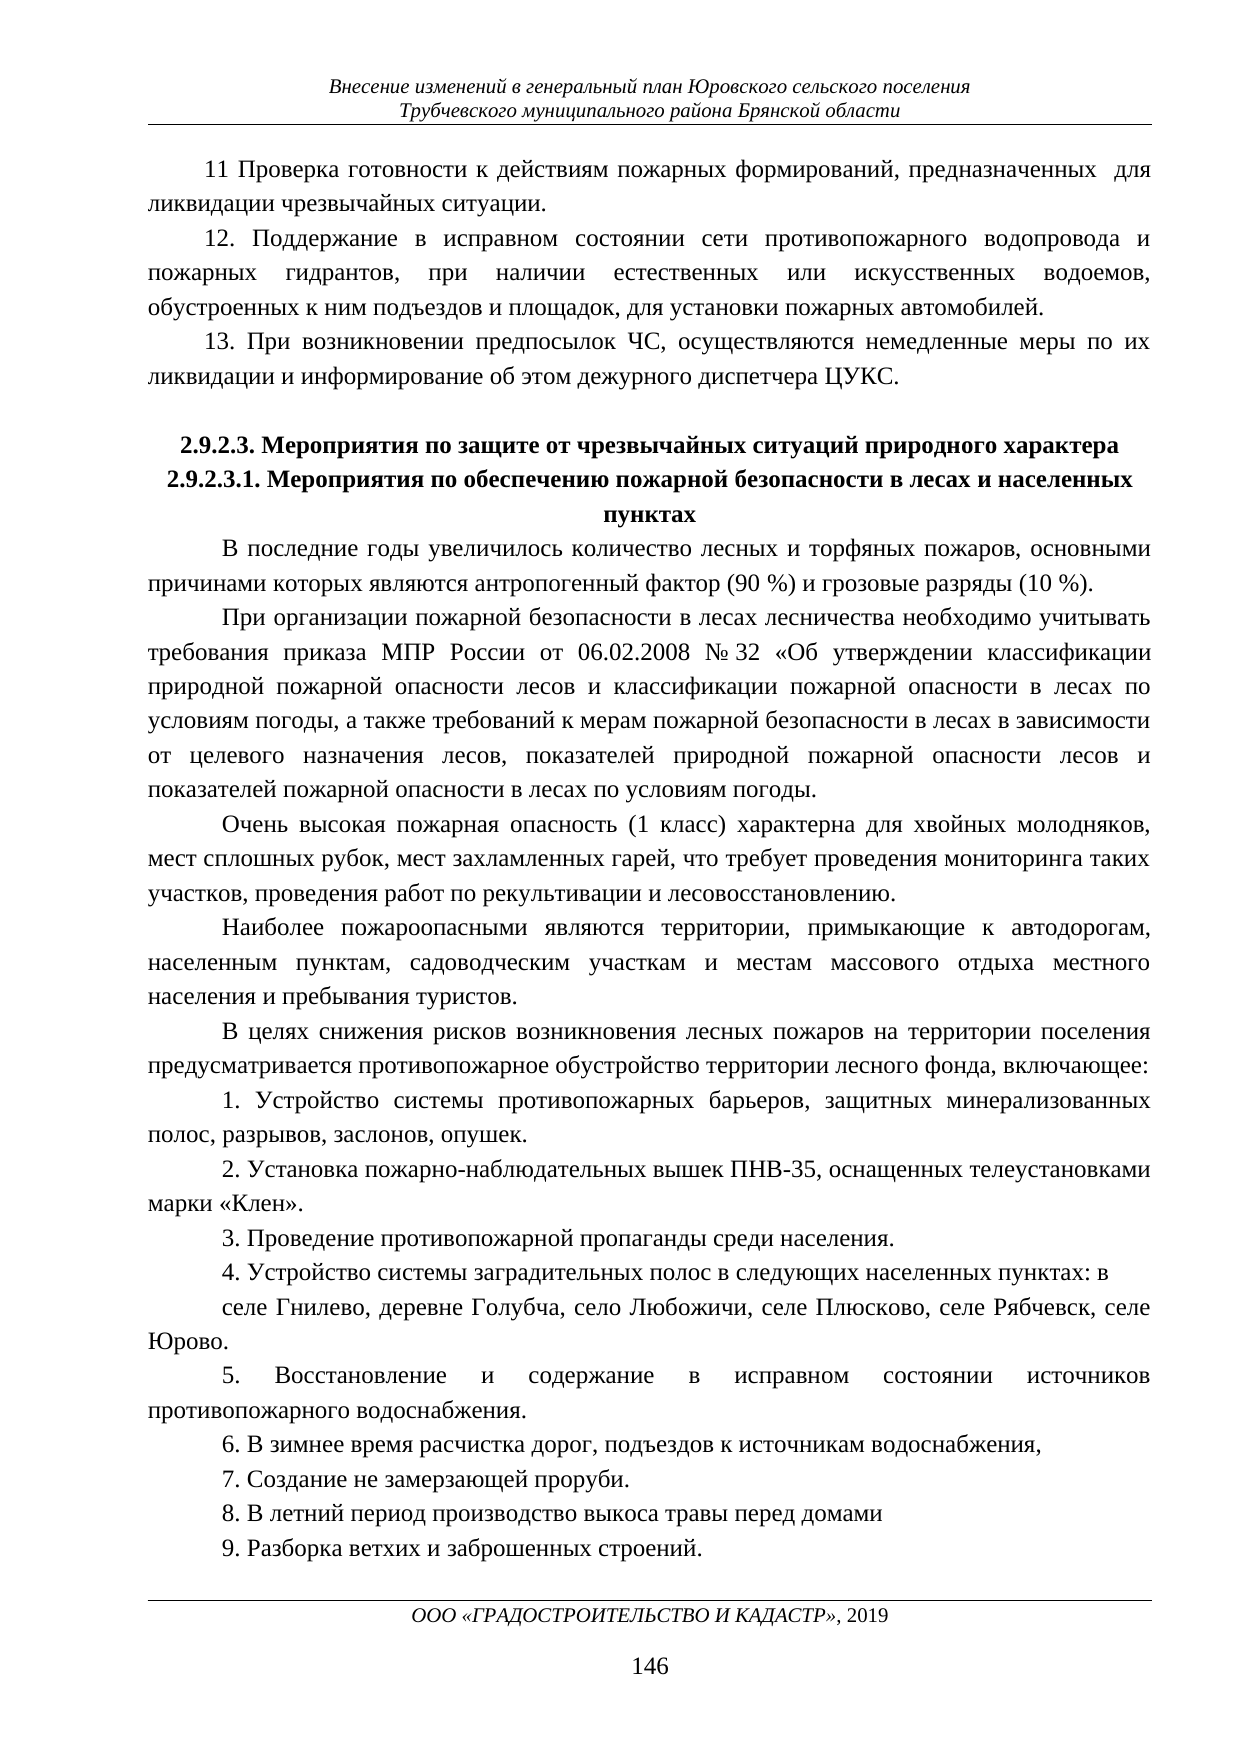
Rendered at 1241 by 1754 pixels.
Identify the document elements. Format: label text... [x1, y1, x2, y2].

list 1. Устройство системы противопожарных барьеров, защитных минерализованных полос, разрывов, заслонов, опушек. [148, 1085, 1152, 1148]
list 8. В летний период производство выкоса травы перед домами [148, 1498, 1152, 1527]
title 2.9.2.3. Мероприятия по защите от чрезвычайных ситуаций природного характера [148, 430, 1152, 458]
list 5. Восстановление и содержание в исправном состоянии источников противопожарного водоснабжения. [148, 1361, 1152, 1424]
list 9. Разборка ветхих и заброшенных строений. [148, 1533, 1152, 1562]
list 7. Создание не замерзающей проруби. [148, 1464, 1152, 1493]
list 6. В зимнее время расчистка дорог, подъездов к источникам водоснабжения, [148, 1429, 1152, 1458]
list 2. Установка пожарно-наблюдательных вышек ПНВ-35, оснащенных телеустановками марки «Клен». [148, 1154, 1152, 1217]
text 12. Поддержание в исправном состоянии сети противопожарного водопровода и пожарных гидрантов, при наличии естественных или искусственных водоемов, обустроенных к ним подъездов и площадок, для установки пожарных автомобилей. [148, 223, 1152, 321]
list 4. Устройство системы заградительных полос в следующих населенных пунктах: в [148, 1257, 1152, 1286]
list 3. Проведение противопожарной пропаганды среди населения. [148, 1223, 1152, 1251]
title 2.9.2.3.1. Мероприятия по обеспечению пожарной безопасности в лесах и населенных пунктах [148, 464, 1152, 527]
text В последние годы увеличилось количество лесных и торфяных пожаров, основными причинами которых являются антропогенный фактор (90 %) и грозовые разряды (10 %). [148, 533, 1152, 596]
text Очень высокая пожарная опасность (1 класс) характерна для хвойных молодняков, мест сплошных рубок, мест захламленных гарей, что требует проведения мониторинга таких участков, проведения работ по рекультивации и лесовосстановлению. [148, 809, 1152, 907]
text 13. При возникновении предпосылок ЧС, осуществляются немедленные меры по их ликвидации и информирование об этом дежурного диспетчера ЦУКС. [148, 326, 1152, 389]
list селе Гнилево, деревне Голубча, село Любожичи, селе Плюсково, селе Рябчевск, селе Юрово. [148, 1292, 1152, 1355]
text При организации пожарной безопасности в лесах лесничества необходимо учитывать требования приказа МПР России от 06.02.2008 № 32 «Об утверждении классификации природной пожарной опасности лесов и классификации пожарной опасности в лесах по условиям погоды, а также требований к мерам пожарной безопасности в лесах в зависимости от целевого назначения лесов, показателей природной пожарной опасности лесов и показателей пожарной опасности в лесах по условиям погоды. [148, 602, 1152, 803]
text 11 Проверка готовности к действиям пожарных формирований, предназначенных для ликвидации чрезвычайных ситуации. [148, 154, 1152, 217]
list В целях снижения рисков возникновения лесных пожаров на территории поселения предусматривается противопожарное обустройство территории лесного фонда, включающее: [148, 1016, 1152, 1079]
list Наиболее пожароопасными являются территории, примыкающие к автодорогам, населенным пунктам, садоводческим участкам и местам массового отдыха местного населения и пребывания туристов. [148, 912, 1152, 1010]
